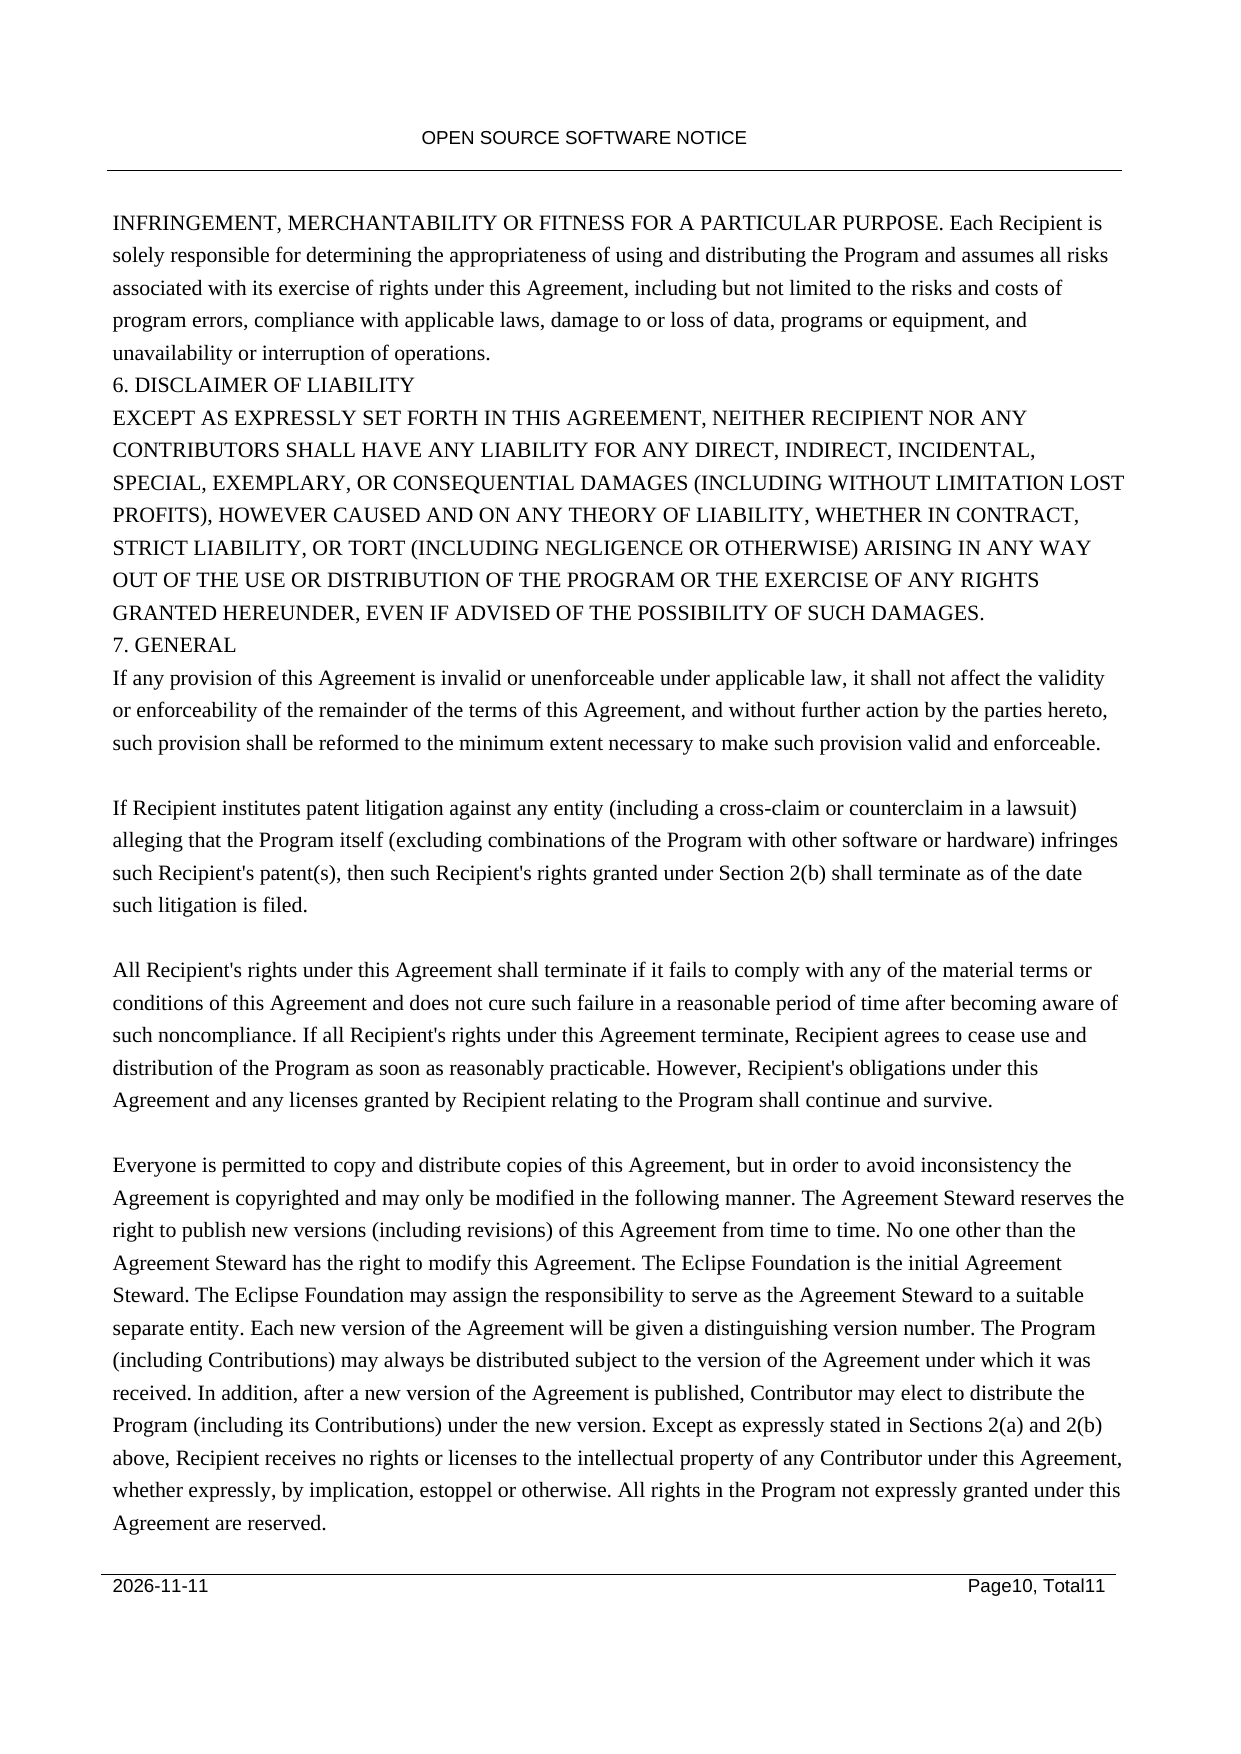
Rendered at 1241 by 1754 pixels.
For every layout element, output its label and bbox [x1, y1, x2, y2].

text [112, 206, 1128, 1539]
